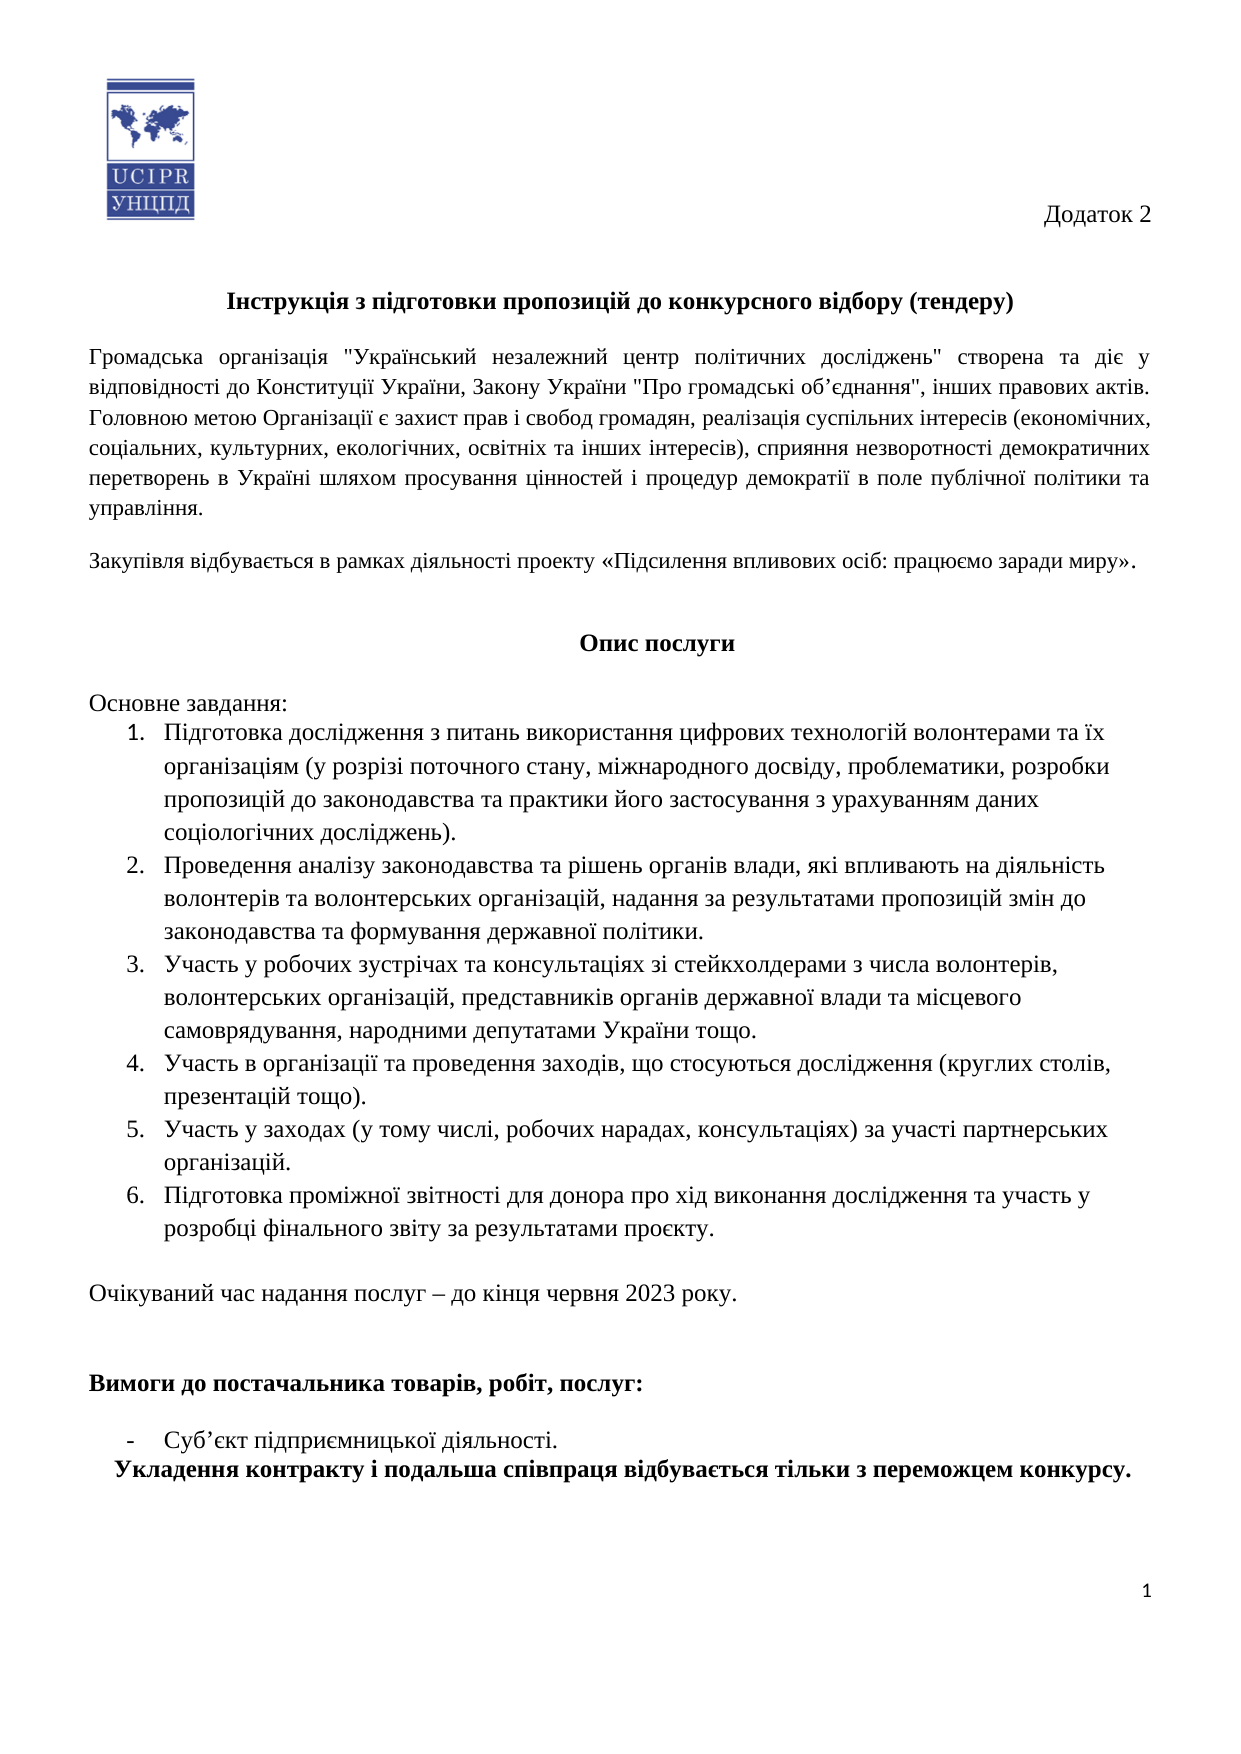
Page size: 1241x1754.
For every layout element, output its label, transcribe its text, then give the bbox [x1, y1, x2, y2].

picture [104, 76, 197, 222]
text Інструкція з підготовки пропозицій до конкурсного відбору (тендеру) [89, 286, 1152, 314]
list Підготовка проміжної звітності для донора про хід виконання дослідження та участь у розробці фінального звіту за результатами проєкту. [126, 1181, 1152, 1242]
list Участь у робочих зустрічах та консультаціях зі стейкхолдерами з числа волонтерів, волонтерських організацій, представників органів державної влади та місцевого самоврядування, народними депутатами України тощо. [126, 949, 1152, 1044]
list Проведення аналізу законодавства та рішень органів влади, які впливають на діяльність волонтерів та волонтерських організацій, надання за результатами пропозицій змін до законодавства та формування державної політики. [126, 850, 1152, 945]
text Вимоги до постачальника товарів, робіт, послуг: [89, 1368, 1152, 1397]
list Участь у заходах (у тому числі, робочих нарадах, консультаціях) за участі партнерських організацій. [126, 1114, 1152, 1176]
text Громадська організація "Український незалежний центр політичних досліджень" створена та діє у відповідності до Конституції України, Закону України "Про громадські об’єднання", інших правових актів. Головною метою Організації є захист прав і свобод громадян, реалізація суспільних інтересів (економічних, соціальних, культурних, екологічних, освітніх та інших інтересів), сприяння незворотності демократичних перетворень в Україні шляхом просування цінностей і процедур демократії в поле публічної політики та управління. [89, 343, 1152, 521]
text Опис послуги [89, 628, 1152, 657]
list Участь в організації та проведення заходів, що стосуються дослідження (круглих столів, презентацій тощо). [126, 1048, 1152, 1110]
text Основне завдання: [89, 688, 1152, 716]
text Очікуваний час надання послуг – до кінця червня 2023 року. [89, 1278, 1152, 1307]
list Підготовка дослідження з питань використання цифрових технологій волонтерами та їх організаціям (у розрізі поточного стану, міжнародного досвіду, проблематики, розробки пропозицій до законодавства та практики його застосування з урахуванням даних соціологічних досліджень). [126, 716, 1152, 846]
list Суб’єкт підприємницької діяльності. [126, 1425, 1152, 1454]
text Додаток 2 [89, 199, 1152, 228]
text Закупівля відбувається в рамках діяльності проекту «Підсилення впливових осіб: працюємо заради миру». [89, 545, 1152, 574]
text Укладення контракту і подальша співпраця відбувається тільки з переможцем конкурсу. [89, 1454, 1152, 1483]
